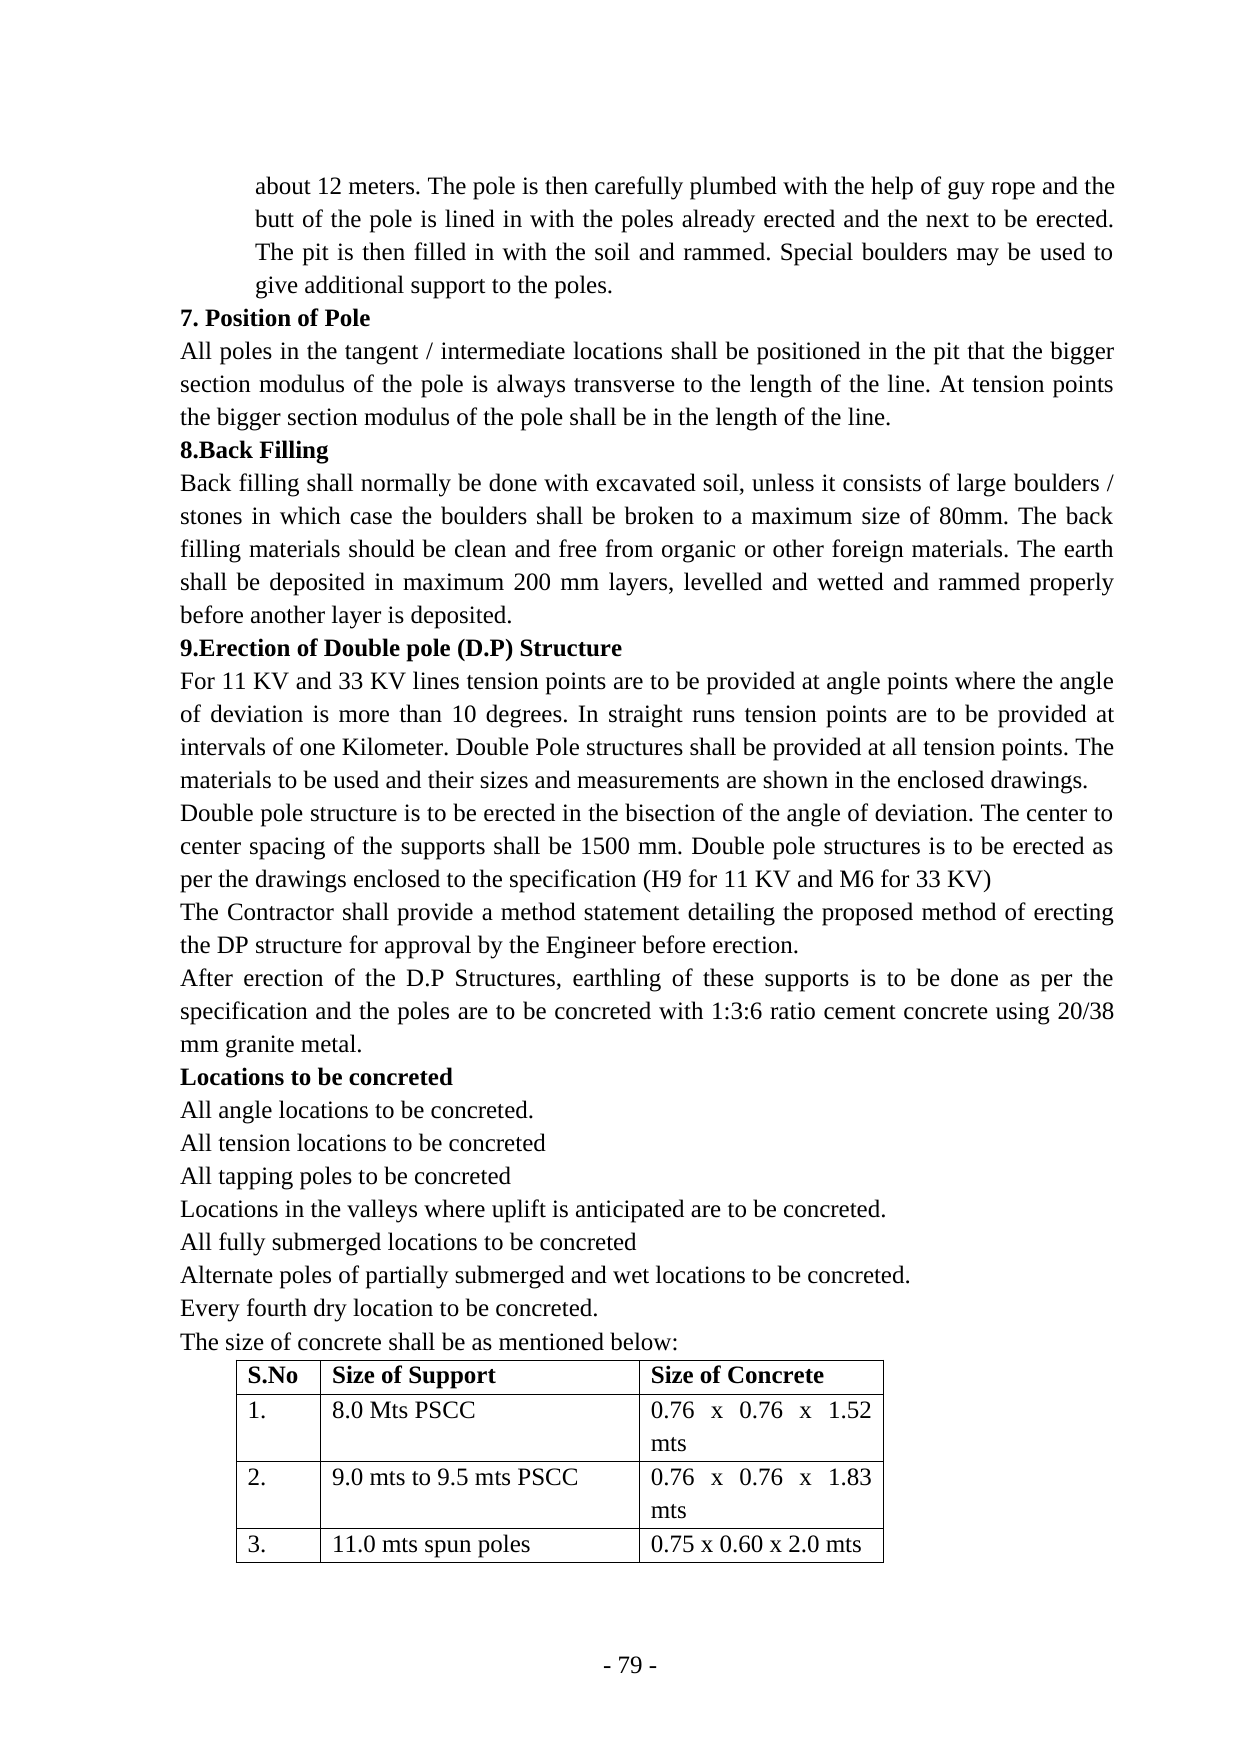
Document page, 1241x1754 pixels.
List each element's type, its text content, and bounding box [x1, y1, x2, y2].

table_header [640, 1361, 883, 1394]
text Locations in the valleys where uplift is anticipated are to be concreted. [180, 1194, 1115, 1223]
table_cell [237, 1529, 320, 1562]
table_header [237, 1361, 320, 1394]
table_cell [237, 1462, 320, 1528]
text The size of concrete shall be as mentioned below: [180, 1327, 1115, 1355]
text All angle locations to be concreted. [180, 1095, 1115, 1124]
text After erection of the D.P Structures, earthling of these supports is to be done as per the specification and the poles are to be concreted with 1:3:6 ratio cement concrete using 20/38 mm granite metal. [180, 963, 1115, 1058]
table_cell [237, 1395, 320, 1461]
text All tapping poles to be concreted [180, 1161, 1115, 1190]
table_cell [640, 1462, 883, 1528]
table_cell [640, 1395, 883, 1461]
text Back filling shall normally be done with excavated soil, unless it consists of large boulders / stones in which case the boulders shall be broken to a maximum size of 80mm. The back filling materials should be clean and free from organic or other foreign materials. The earth shall be deposited in maximum 200 mm layers, levelled and wetted and rammed properly before another layer is deposited. [180, 468, 1115, 629]
text 9.Erection of Double pole (D.P) Structure [180, 633, 1115, 662]
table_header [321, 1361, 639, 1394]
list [217, 171, 1115, 299]
text All poles in the tangent / intermediate locations shall be positioned in the pit that the bigger section modulus of the pole is always transverse to the length of the line. At tension points the bigger section modulus of the pole shall be in the length of the line. [180, 336, 1115, 431]
text For 11 KV and 33 KV lines tension points are to be provided at angle points where the angle of deviation is more than 10 degrees. In straight runs tension points are to be provided at intervals of one Kilometer. Double Pole structures shall be provided at all tension points. The materials to be used and their sizes and measurements are shown in the enclosed drawings. [180, 666, 1115, 794]
text All fully submerged locations to be concreted [180, 1227, 1115, 1256]
text Double pole structure is to be erected in the bisection of the angle of deviation. The center to center spacing of the supports shall be 1500 mm. Double pole structures is to be erected as per the drawings enclosed to the specification (H9 for 11 KV and M6 for 33 KV) [180, 798, 1115, 893]
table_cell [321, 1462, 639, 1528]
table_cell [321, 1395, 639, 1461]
text Every fourth dry location to be concreted. [180, 1293, 1115, 1322]
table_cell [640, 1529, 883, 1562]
text 7. Position of Pole [180, 303, 1115, 332]
text 8.Back Filling [180, 435, 1115, 464]
text The Contractor shall provide a method statement detailing the proposed method of erecting the DP structure for approval by the Engineer before erection. [180, 897, 1115, 959]
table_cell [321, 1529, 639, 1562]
text All tension locations to be concreted [180, 1128, 1115, 1157]
text Alternate poles of partially submerged and wet locations to be concreted. [180, 1261, 1115, 1289]
text Locations to be concreted [180, 1062, 1115, 1091]
